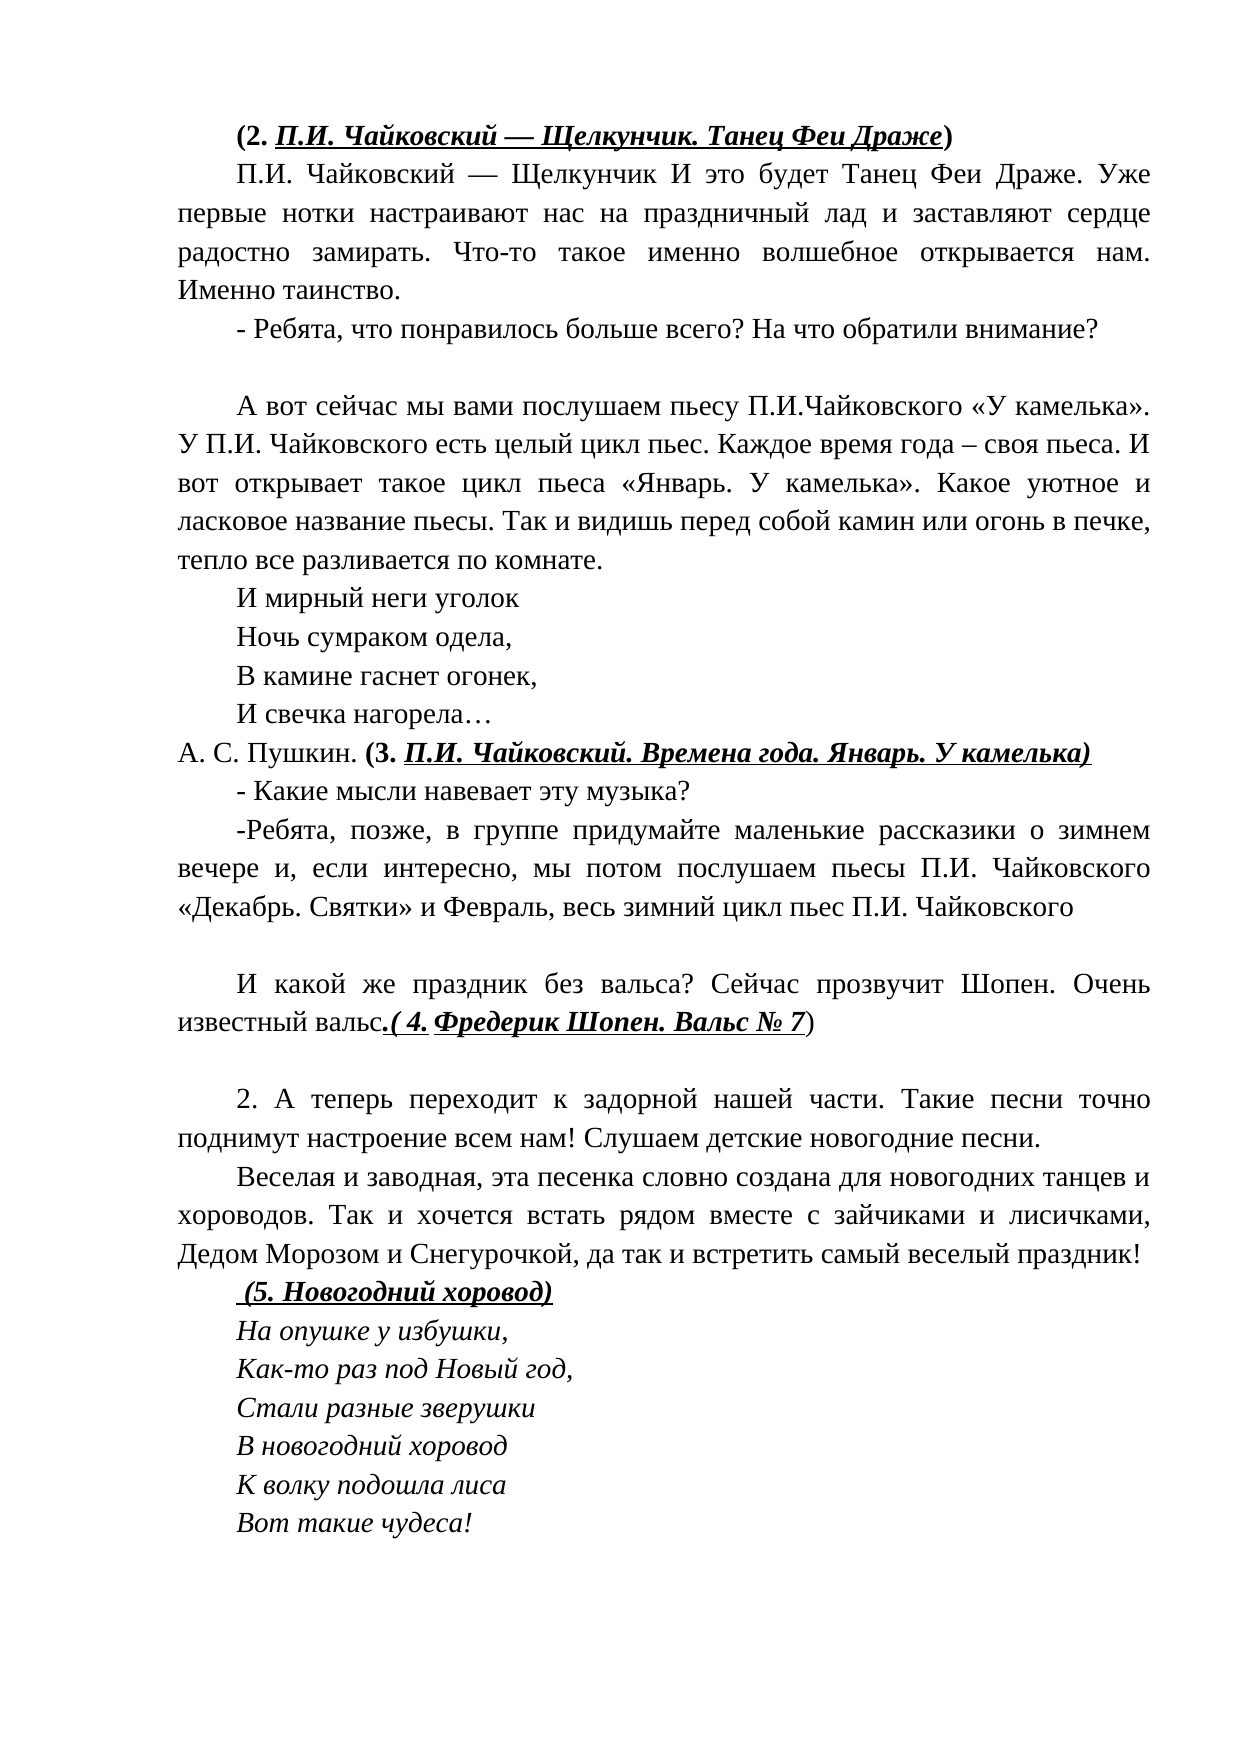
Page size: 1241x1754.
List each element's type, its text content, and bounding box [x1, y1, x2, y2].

text И какой же праздник без вальса? Сейчас прозвучит Шопен. Очень известный вальс.( 4. Фредерик Шопен. Вальс № 7) [177, 966, 1152, 1038]
text 2. А теперь переходит к задорной нашей части. Такие песни точно поднимут настроение всем нам! Слушаем детские новогодние песни. [177, 1082, 1152, 1154]
text К волку подошла лиса [177, 1467, 1152, 1501]
text Стали разные зверушки [177, 1390, 1152, 1423]
text Вот такие чудеса! [177, 1506, 1152, 1539]
text Ночь сумраком одела, [177, 619, 1152, 653]
text П.И. Чайковский — Щелкунчик И это будет Танец Феи Драже. Уже первые нотки настраивают нас на праздничный лад и заставляют сердце радостно замирать. Что-то такое именно волшебное открывается нам. Именно таинство. [177, 157, 1152, 306]
text На опушке у избушки, [177, 1313, 1152, 1346]
text А вот сейчас мы вами послушаем пьесу П.И.Чайковского «У камелька». У П.И. Чайковского есть целый цикл пьес. Каждое время года – своя пьеса. И вот открывает такое цикл пьеса «Январь. У камелька». Какое уютное и ласковое название пьесы. Так и видишь перед собой камин или огонь в печке, тепло все разливается по комнате. [177, 388, 1152, 576]
text И мирный неги уголок [177, 581, 1152, 614]
text И свечка нагорела… [177, 696, 1152, 730]
text (5. Новогодний хоровод) [177, 1274, 1152, 1308]
text (2. П.И. Чайковский — Щелкунчик. Танец Феи Драже) [177, 118, 1152, 152]
text В новогодний хоровод [177, 1428, 1152, 1462]
text - Какие мысли навевает эту музыка? [177, 773, 1152, 807]
text В камине гаснет огонек, [177, 658, 1152, 691]
text - Ребята, что понравилось больше всего? На что обратили внимание? [177, 311, 1152, 344]
text -Ребята, позже, в группе придумайте маленькие рассказики о зимнем вечере и, если интересно, мы потом послушаем пьесы П.И. Чайковского «Декабрь. Святки» и Февраль, весь зимний цикл пьес П.И. Чайковского [177, 812, 1152, 922]
text А. С. Пушкин. (3. П.И. Чайковский. Времена года. Январь. У камелька) [177, 735, 1152, 768]
text Веселая и заводная, эта песенка словно создана для новогодних танцев и хороводов. Так и хочется встать рядом вместе с зайчиками и лисичками, Дедом Морозом и Снегурочкой, да так и встретить самый веселый праздник! [177, 1159, 1152, 1269]
text Как-то раз под Новый год, [177, 1351, 1152, 1385]
